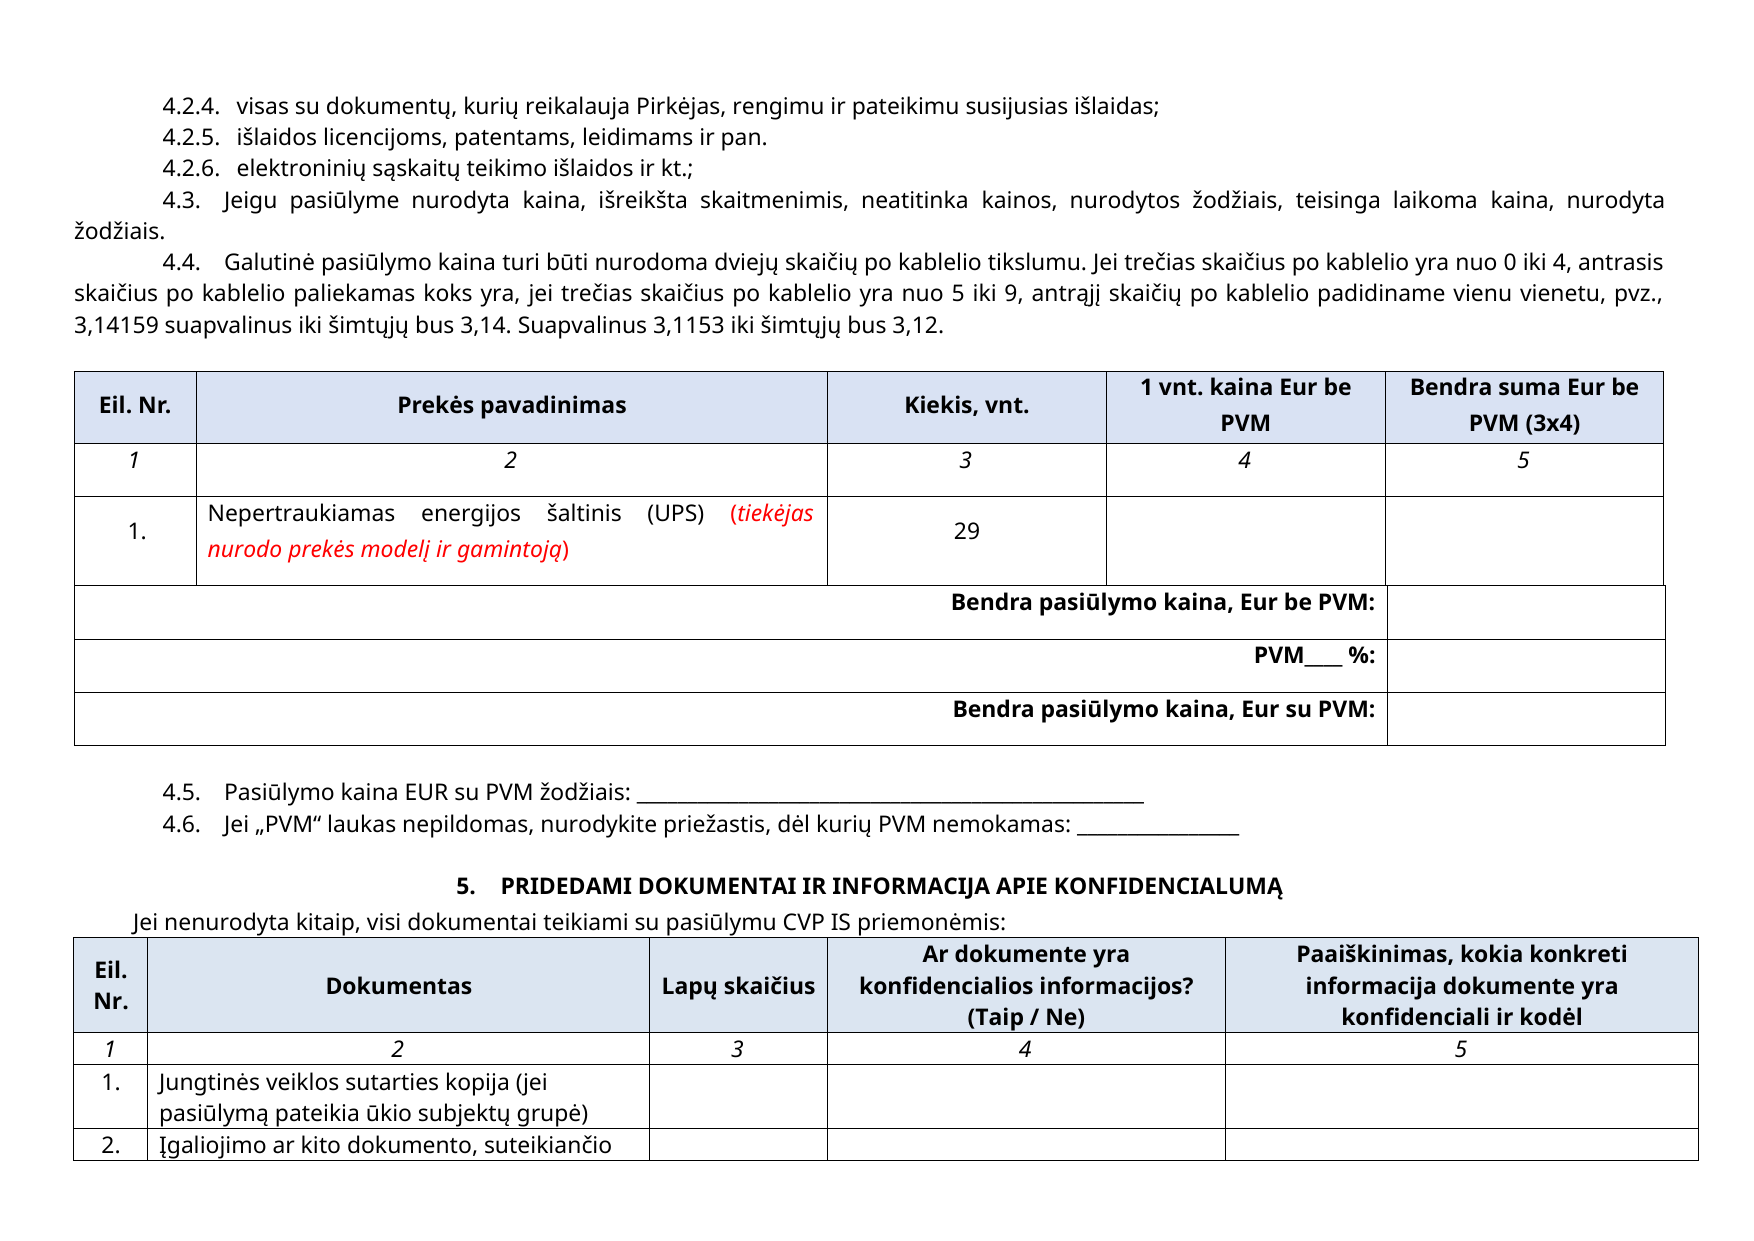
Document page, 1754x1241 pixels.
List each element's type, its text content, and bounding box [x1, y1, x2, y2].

list išlaidos licencijoms, patentams, leidimams ir pan. [74, 121, 1665, 152]
list Jei nenurodyta kitaip, visi dokumentai teikiami su pasiūlymu CVP IS priemonėmis: [74, 906, 1665, 937]
table_cell 4 [828, 1033, 1225, 1064]
table_cell Bendra pasiūlymo kaina, Eur su PVM: [75, 693, 1387, 745]
table_cell 4 [1107, 444, 1385, 496]
table_cell Nepertraukiamas energijos šaltinis (UPS) (tiekėjas nurodo prekės modelį ir gamintoją) [197, 497, 827, 585]
table_cell 2 [197, 444, 827, 496]
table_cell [148, 1129, 649, 1160]
table_cell 5 [1386, 444, 1663, 496]
table_cell Jungtinės veiklos sutarties kopija (jei pasiūlymą pateikia ūkio subjektų grupė) [148, 1065, 649, 1128]
table_cell 3 [828, 444, 1106, 496]
table_cell 5 [1226, 1033, 1698, 1064]
table_header Paaiškinimas, kokia konkreti informacija dokumente yra konfidenciali ir kodėl [1226, 938, 1698, 1032]
table_header Kiekis, vnt. [828, 372, 1106, 443]
table_cell [1226, 1065, 1698, 1128]
list visas su dokumentų, kurių reikalauja Pirkėjas, rengimu ir pateikimu susijusias išlaidas; [74, 90, 1665, 121]
table_header Bendra suma Eur be PVM (3x4) [1386, 372, 1663, 443]
table_cell 1 [74, 1033, 147, 1064]
table_header Dokumentas [148, 938, 649, 1032]
table_header Prekės pavadinimas [197, 372, 827, 443]
table_cell [828, 1129, 1225, 1160]
table_cell [1386, 497, 1663, 585]
table_cell [1107, 497, 1385, 585]
table_cell [828, 1065, 1225, 1128]
table_header 1 vnt. kaina Eur be PVM [1107, 372, 1385, 443]
table_header Ar dokumente yra konfidencialios informacijos? (Taip / Ne) [828, 938, 1225, 1032]
table_cell [1388, 640, 1665, 692]
list PRIDEDAMI DOKUMENTAI IR INFORMACIJA APIE KONFIDENCIALUMĄ [74, 870, 1665, 901]
table_cell 2. [74, 1129, 147, 1160]
table_cell [650, 1065, 827, 1128]
table_cell 1 [75, 444, 196, 496]
table_header Eil. Nr. [74, 938, 147, 1032]
table_cell Bendra pasiūlymo kaina, Eur be PVM: [75, 586, 1387, 638]
table_cell PVM____ %: [75, 640, 1387, 692]
list Galutinė pasiūlymo kaina turi būti nurodoma dviejų skaičių po kablelio tikslumu. Jei trečias skaičius po kablelio yra nuo 0 iki 4, antrasis skaičius po kablelio paliekamas koks yra, jei trečias skaičius po kablelio yra nuo 5 iki 9, antrąjį skaičių po kablelio padidiname vienu vienetu, pvz., 3,14159 suapvalinus iki šimtųjų bus 3,14. Suapvalinus 3,1153 iki šimtųjų bus 3,12. [74, 246, 1665, 340]
table_header Lapų skaičius [650, 938, 827, 1032]
list Pasiūlymo kaina EUR su PVM žodžiais: __________________________________________________ [74, 776, 1665, 808]
table_cell 2 [148, 1033, 649, 1064]
table_cell [1388, 586, 1665, 638]
list Jei „PVM“ laukas nepildomas, nurodykite priežastis, dėl kurių PVM nemokamas: ________________ [74, 808, 1665, 839]
table_cell 1. [74, 1065, 147, 1128]
table_cell [1388, 693, 1665, 745]
table_cell 29 [828, 497, 1106, 585]
list elektroninių sąskaitų teikimo išlaidos ir kt.; [74, 152, 1665, 184]
list Jeigu pasiūlyme nurodyta kaina, išreikšta skaitmenimis, neatitinka kainos, nurodytos žodžiais, teisinga laikoma kaina, nurodyta žodžiais. [74, 184, 1665, 246]
table_cell 3 [650, 1033, 827, 1064]
table_cell [650, 1129, 827, 1160]
table_cell [1226, 1129, 1698, 1160]
table_header Eil. Nr. [75, 372, 196, 443]
table_cell 1. [75, 497, 196, 585]
